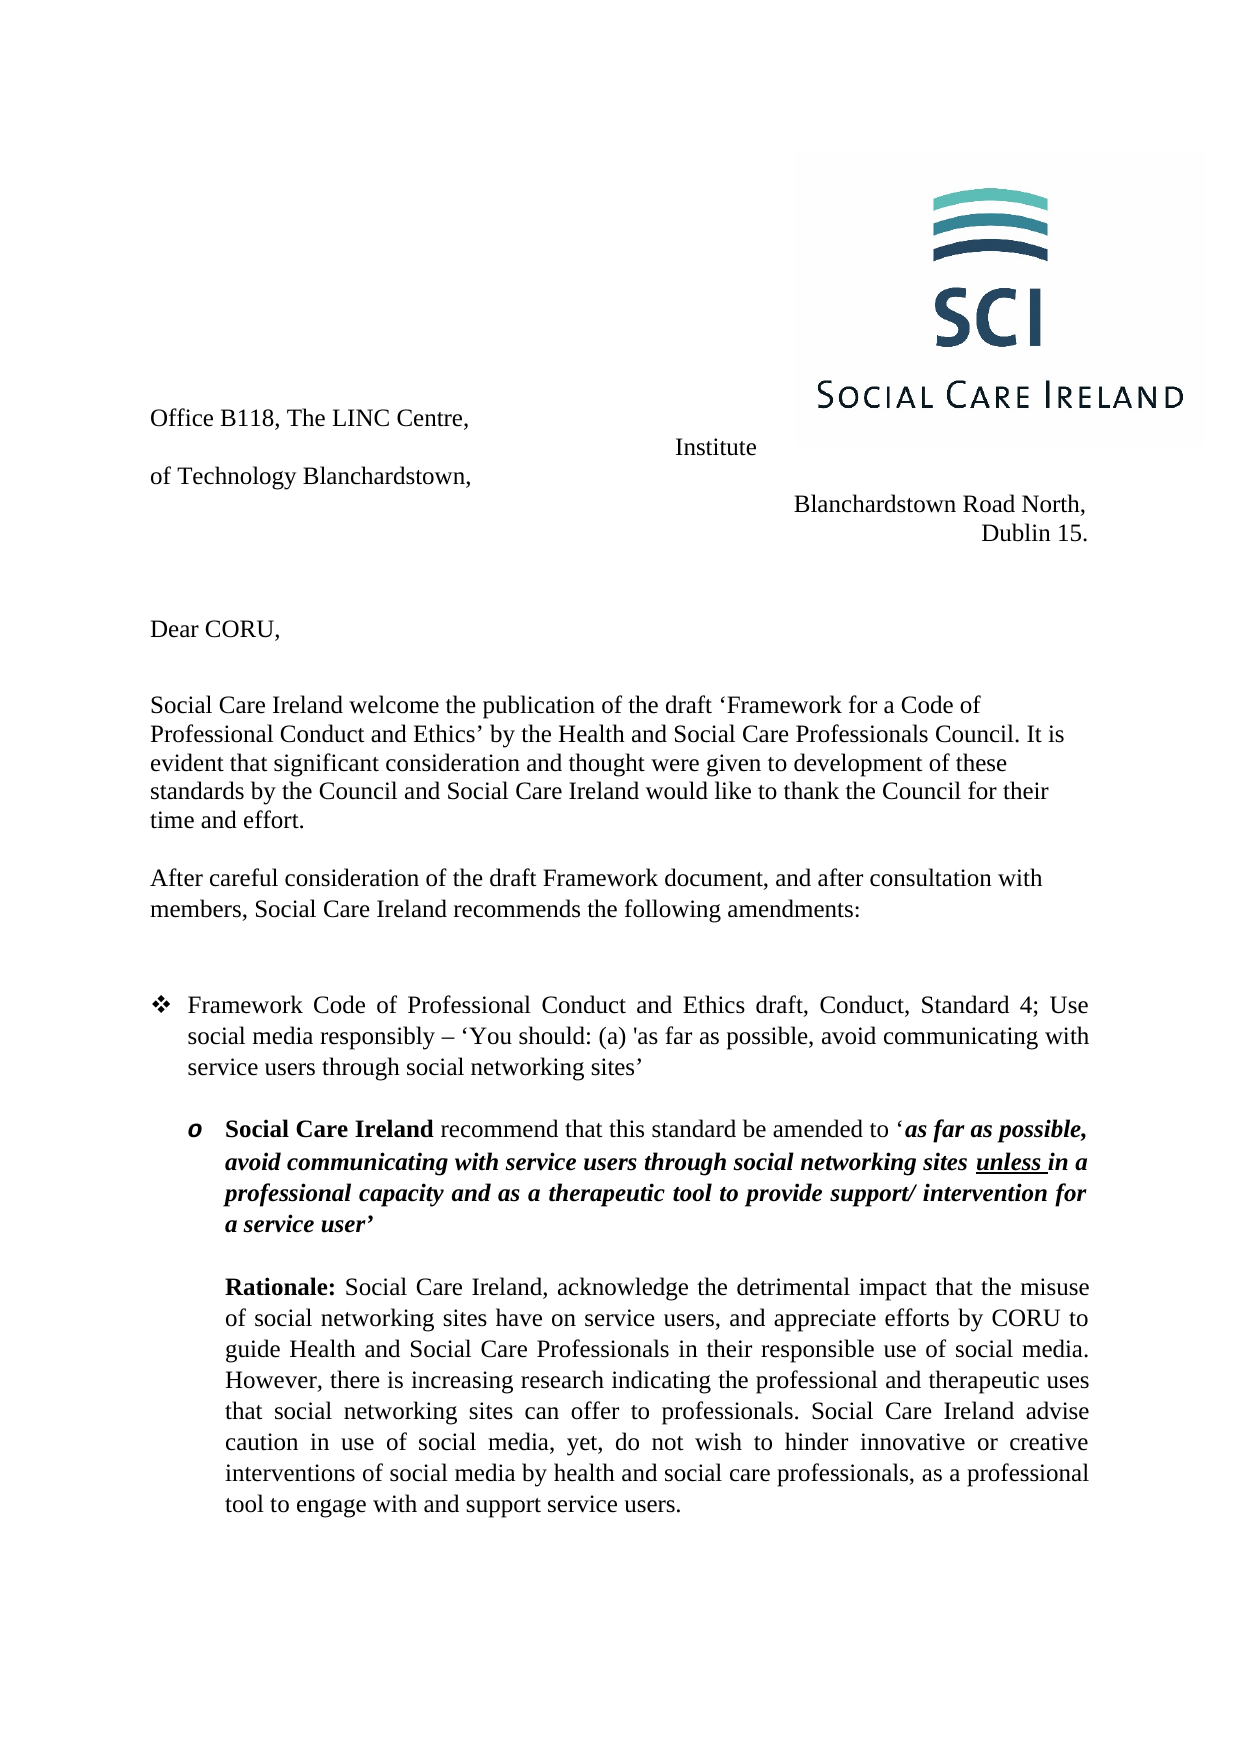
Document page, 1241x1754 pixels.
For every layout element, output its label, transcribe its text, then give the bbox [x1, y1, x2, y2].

picture [795, 150, 1205, 447]
text Dublin 15. [150, 518, 1090, 547]
text Office B118, The LINC Centre, [150, 403, 795, 432]
list Framework Code of Professional Conduct and Ethics draft, Conduct, Standard 4; Use social media responsibly – ‘You should: (a) 'as far as possible, avoid communicating with service users through social networking sites’ [150, 990, 1090, 1081]
text Social Care Ireland welcome the publication of the draft ‘Framework for a Code of Professional Conduct and Ethics’ by the Health and Social Care Professionals Council. It is evident that significant consideration and thought were given to development of these standards by the Council and Social Care Ireland would like to thank the Council for their time and effort. [150, 690, 1090, 834]
text Blanchardstown Road North, [150, 489, 1090, 518]
text After careful consideration of the draft Framework document, and after consultation with members, Social Care Ireland recommends the following amendments: [150, 863, 1090, 923]
list Rationale: Social Care Ireland, acknowledge the detrimental impact that the misuse of social networking sites have on service users, and appreciate efforts by CORU to guide Health and Social Care Professionals in their responsible use of social media. However, there is increasing research indicating the professional and therapeutic uses that social networking sites can offer to professionals. Social Care Ireland advise caution in use of social media, yet, do not wish to hinder innovative or creative interventions of social media by health and social care professionals, as a professional tool to engage with and support service users. [225, 1272, 1090, 1518]
list Social Care Ireland recommend that this standard be amended to ‘as far as possible, avoid communicating with service users through social networking sites unless in a professional capacity and as a therapeutic tool to provide support/ intervention for a service user’ [187, 1114, 1090, 1238]
text Dear CORU, [150, 614, 1090, 642]
text Institute of Technology Blanchardstown, [150, 432, 1090, 489]
